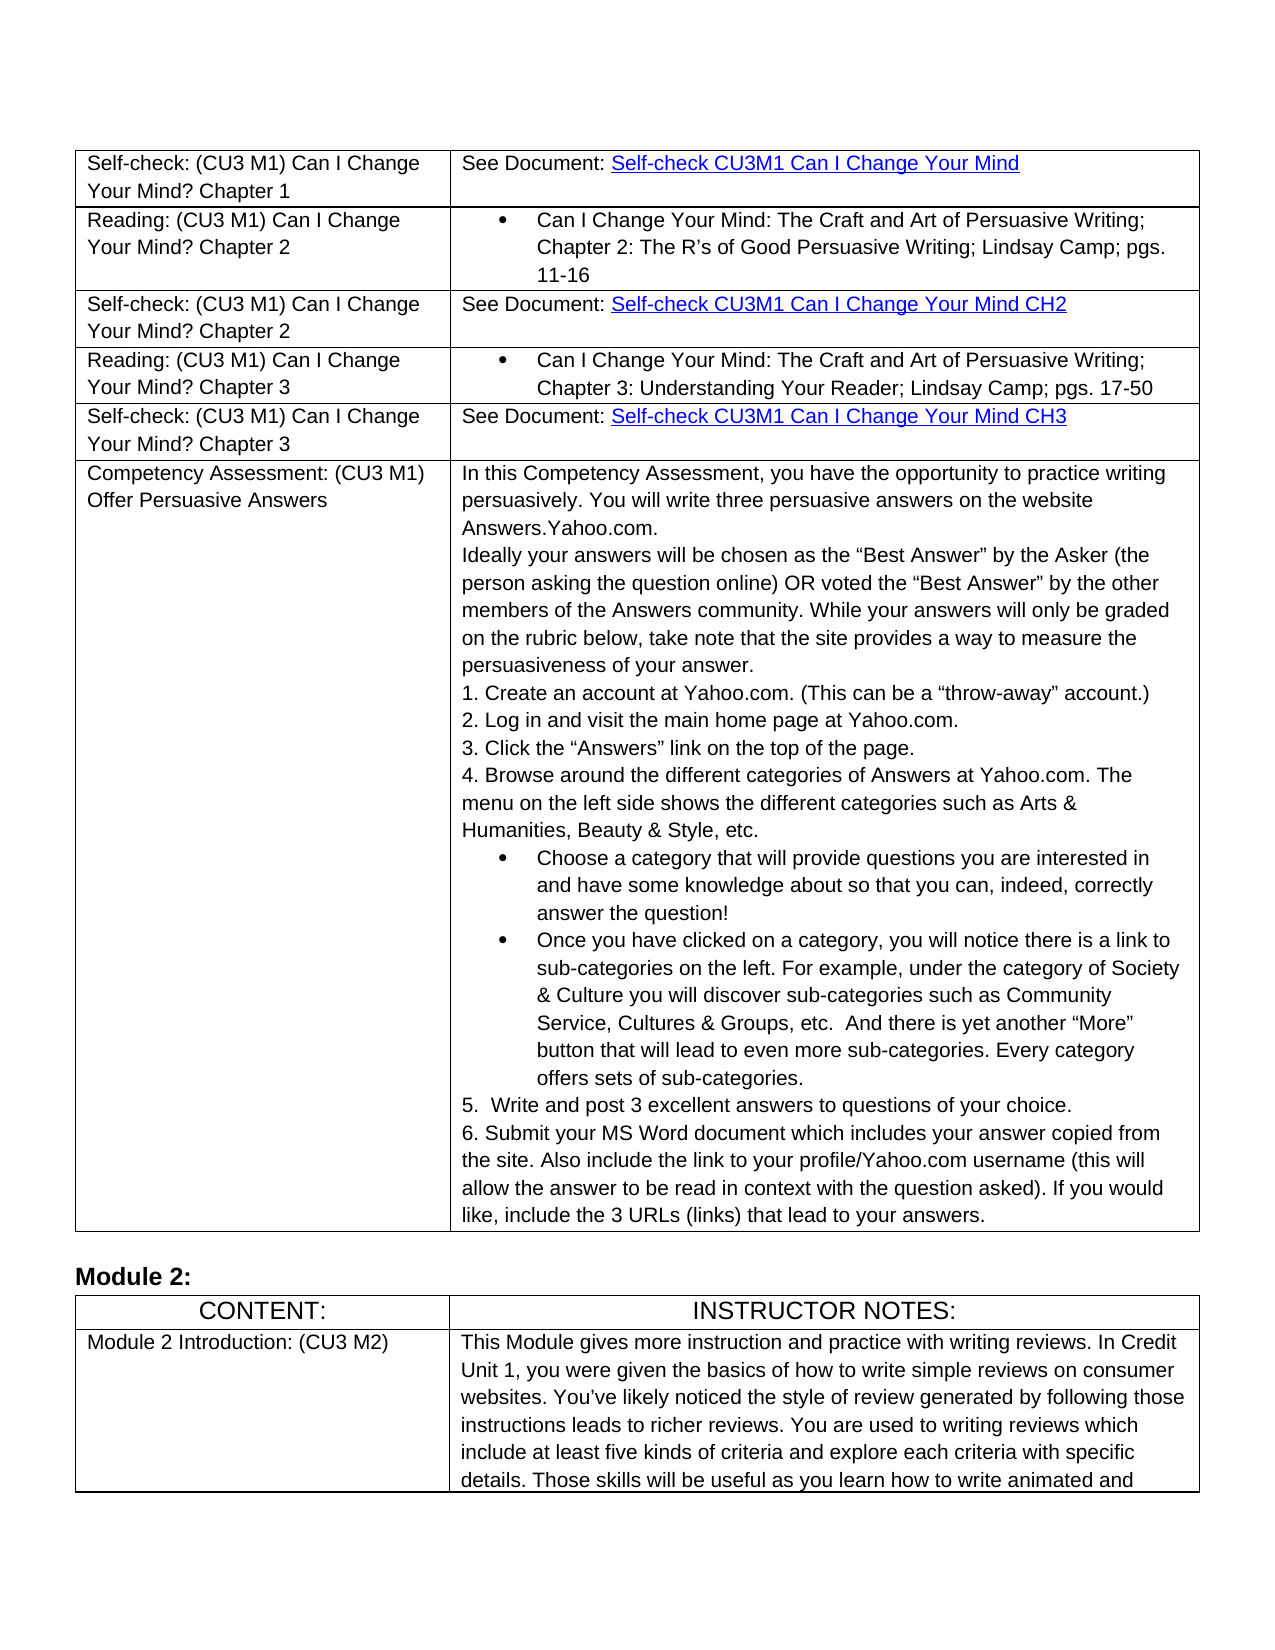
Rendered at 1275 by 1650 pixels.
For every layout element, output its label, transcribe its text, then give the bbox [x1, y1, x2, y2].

text Module 2: [75, 1262, 1200, 1291]
table_cell See Document: Self-check CU3M1 Can I Change Your Mind CH3 [451, 404, 1199, 459]
table_cell Can I Change Your Mind: The Craft and Art of Persuasive Writing; Chapter 2: The R’s of Good Persuasive Writing; Lindsay Camp; pgs. 11-16 [451, 208, 1199, 290]
table_cell Self-check: (CU3 M1) Can I Change Your Mind? Chapter 3 [76, 404, 450, 459]
table_cell See Document: Self-check CU3M1 Can I Change Your Mind CH2 [451, 291, 1199, 347]
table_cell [450, 1330, 1199, 1491]
table_cell Can I Change Your Mind: The Craft and Art of Persuasive Writing; Chapter 3: Understanding Your Reader; Lindsay Camp; pgs. 17-50 [451, 348, 1199, 403]
table_cell Self-check: (CU3 M1) Can I Change Your Mind? Chapter 2 [76, 291, 450, 347]
table_header INSTRUCTOR NOTES: [450, 1296, 1199, 1329]
table_cell Competency Assessment: (CU3 M1) Offer Persuasive Answers [76, 461, 450, 1231]
table_cell See Document: Self-check CU3M1 Can I Change Your Mind [451, 151, 1199, 206]
table_cell Reading: (CU3 M1) Can I Change Your Mind? Chapter 2 [76, 208, 450, 290]
table_header CONTENT: [76, 1296, 449, 1329]
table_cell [76, 1330, 449, 1491]
table_cell Self-check: (CU3 M1) Can I Change Your Mind? Chapter 1 [76, 151, 450, 206]
table_cell In this Competency Assessment, you have the opportunity to practice writing persuasively. You will write three persuasive answers on the website Answers.Yahoo.com. Ideally your answers will be chosen as the “Best Answer” by the Asker (the person asking the question online) OR voted the “Best Answer” by the other members of the Answers community. While your answers will only be graded on the rubric below, take note that the site provides a way to measure the persuasiveness of your answer. 1. Create an account at Yahoo.com. (This can be a “throw-away” account.) 2. Log in and visit the main home page at Yahoo.com. 3. Click the “Answers” link on the top of the page. 4. Browse around the different categories of Answers at Yahoo.com. The menu on the left side shows the different categories such as Arts & Humanities, Beauty & Style, etc. Choose a category that will provide questions you are interested in and have some knowledge about so that you can, indeed, correctly answer the question! Once you have clicked on a category, you will notice there is a link to sub-categories on the left. For example, under the category of Society & Culture you will discover sub-categories such as Community Service, Cultures & Groups, etc. And there is yet another “More” button that will lead to even more sub-categories. Every category offers sets of sub-categories. 5. Write and post 3 excellent answers to questions of your choice. 6. Submit your MS Word document which includes your answer copied from the site. Also include the link to your profile/Yahoo.com username (this will allow the answer to be read in context with the question asked). If you would like, include the 3 URLs (links) that lead to your answers. [451, 461, 1199, 1231]
table_cell Reading: (CU3 M1) Can I Change Your Mind? Chapter 3 [76, 348, 450, 403]
